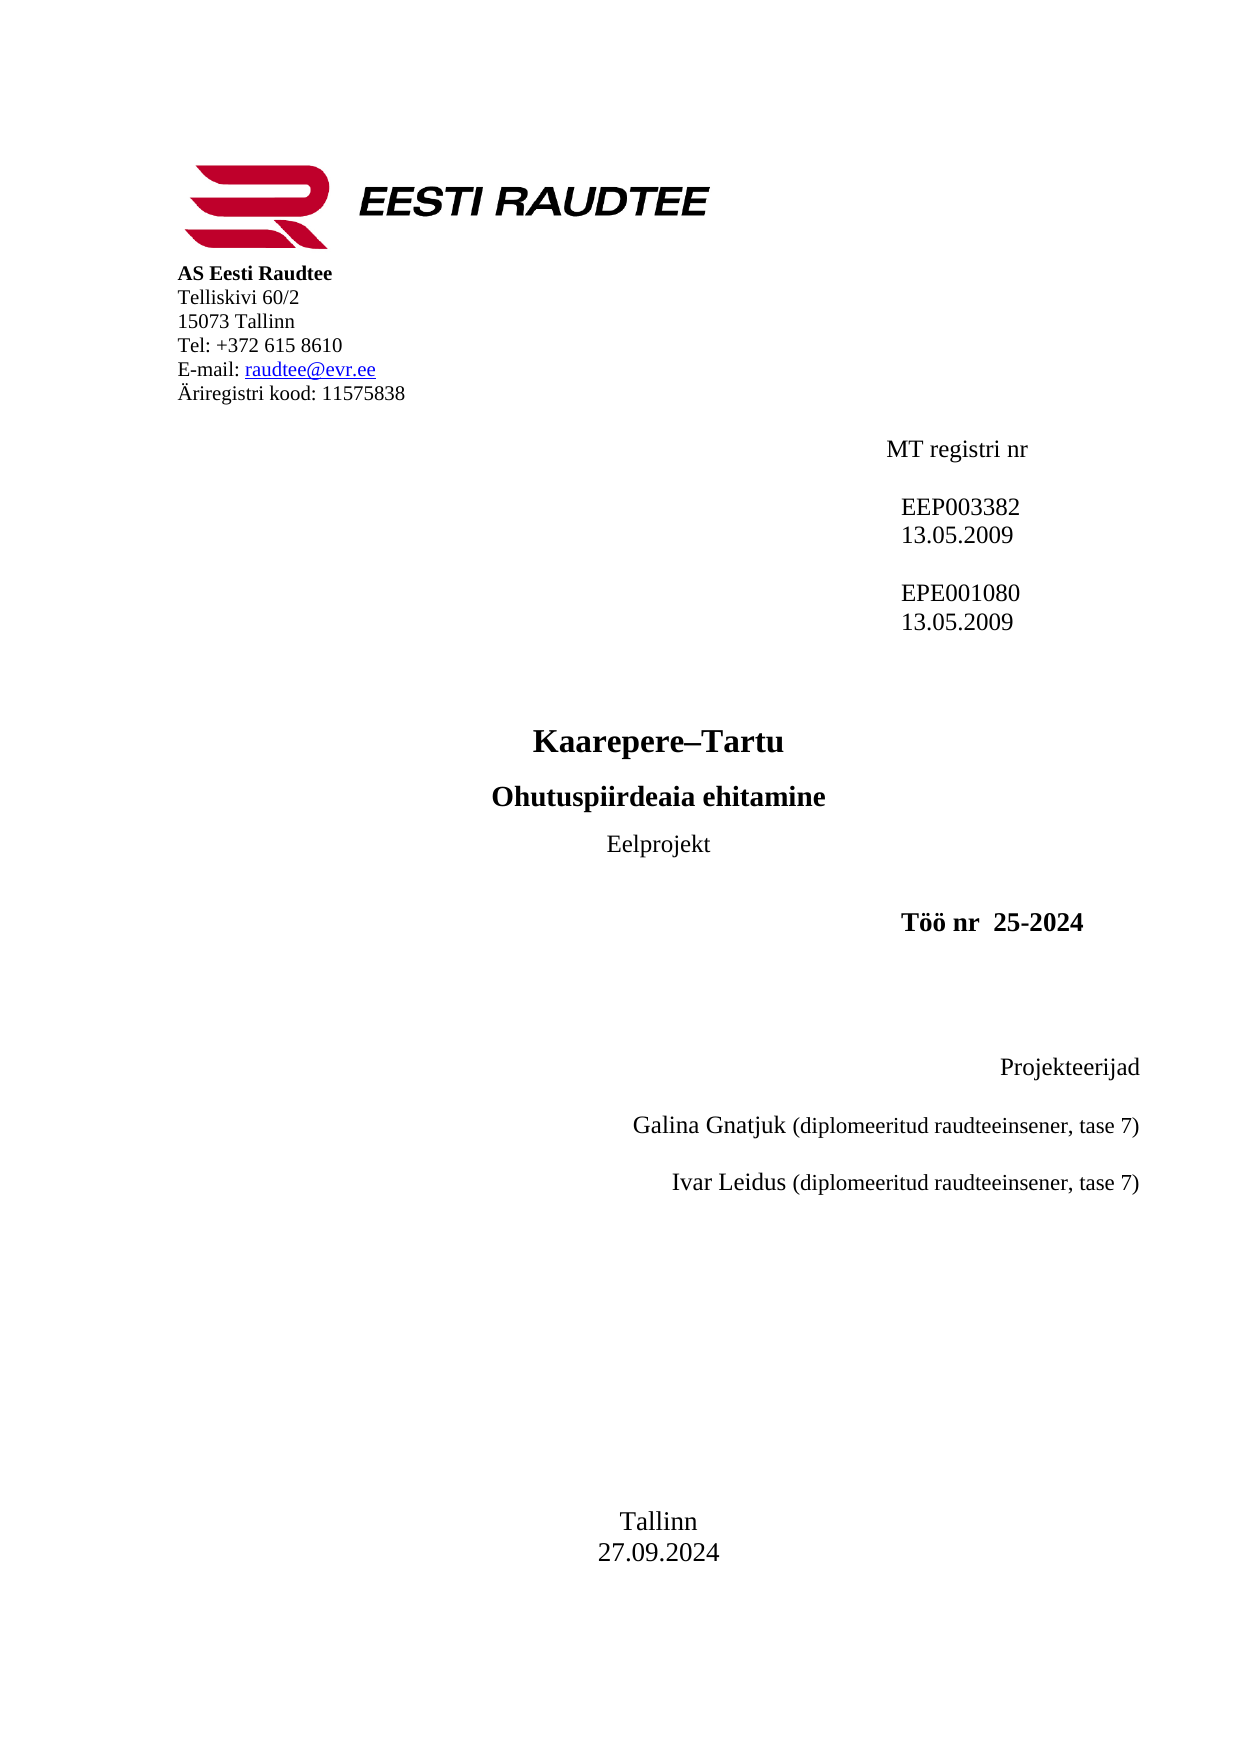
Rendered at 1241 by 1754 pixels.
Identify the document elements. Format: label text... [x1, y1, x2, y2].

text AS Eesti Raudtee Telliskivi 60/2 15073 Tallinn Tel: +372 615 8610 E-mail: raudtee@evr.ee Äriregistri kood: 11575838 [177, 261, 1140, 405]
text Töö nr 25-2024 [901, 906, 1140, 937]
text Ohutuspiirdeaia ehitamine [177, 779, 1140, 813]
text Eelprojekt [177, 829, 1140, 858]
text Tallinn [177, 1505, 1140, 1536]
text 13.05.2009 [901, 607, 1140, 635]
text 13.05.2009 [901, 520, 1140, 549]
text EEP003382 [901, 492, 1140, 520]
text EPE001080 [901, 578, 1140, 607]
text Kaarepere–Tartu [177, 722, 1140, 760]
text Projekteerijad [327, 1052, 1140, 1081]
subtitle MT registri nr [886, 434, 1140, 463]
picture [177, 150, 721, 261]
text Ivar Leidus (diplomeeritud raudteeinsener, tase 7) [252, 1167, 1140, 1196]
text Galina Gnatjuk (diplomeeritud raudteeinsener, tase 7) [327, 1110, 1140, 1138]
text 27.09.2024 [177, 1536, 1140, 1567]
